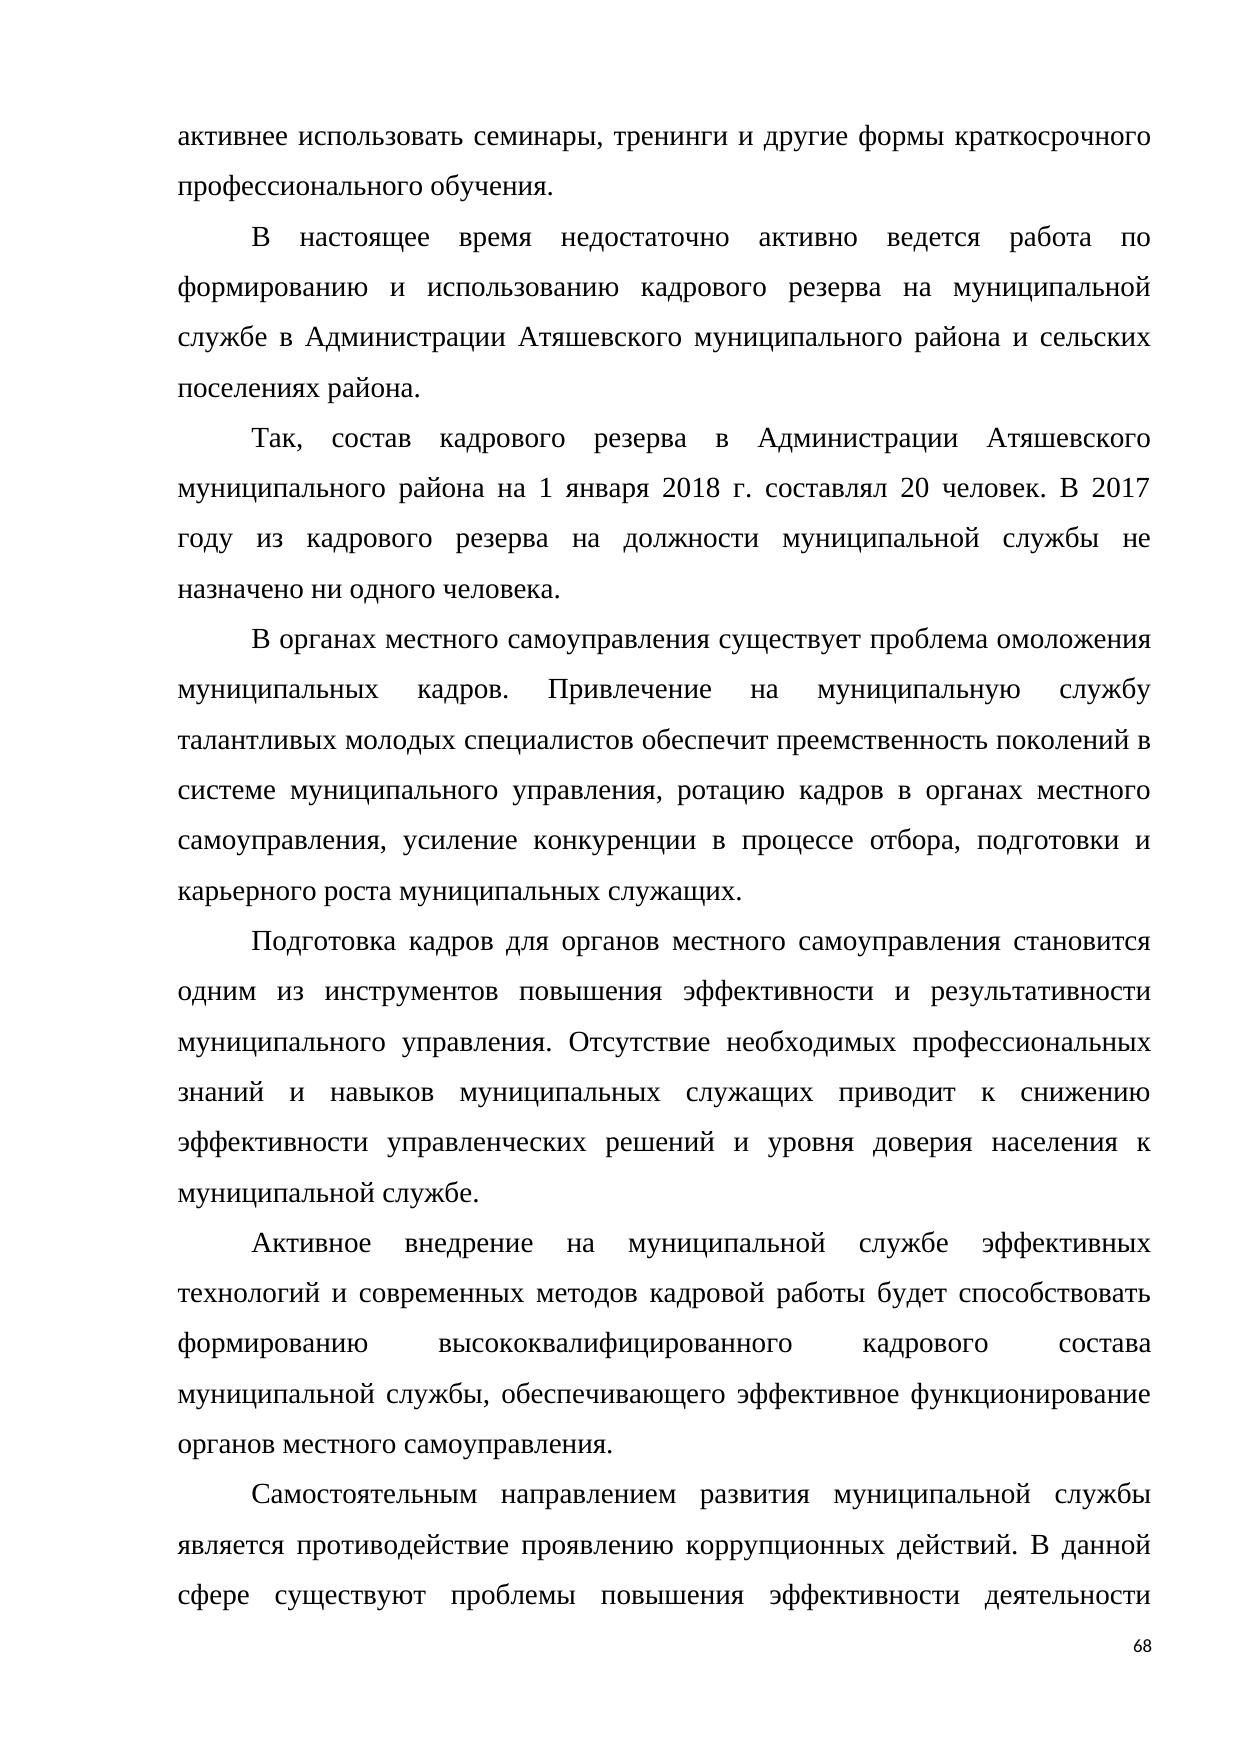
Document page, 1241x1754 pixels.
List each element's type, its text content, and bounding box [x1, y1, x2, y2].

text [177, 118, 1152, 202]
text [177, 1477, 1152, 1611]
text Подготовка кадров для органов местного самоуправления становится одним из инструментов повышения эффективности и результативности муниципального управления. Отсутствие необходимых профессиональных знаний и навыков муниципальных служащих приводит к снижению эффективности управленческих решений и уровня доверия населения к муниципальной службе. [177, 923, 1152, 1208]
text Активное внедрение на муниципальной службе эффективных технологий и современных методов кадровой работы будет способствовать формированию высококвалифицированного кадрового состава муниципальной службы, обеспечивающего эффективное функционирование органов местного самоуправления. [177, 1225, 1152, 1460]
text Так, состав кадрового резерва в Администрации Атяшевского муниципального района на 1 января . составлял 20 человек. В 2017 году из кадрового резерва на должности муниципальной службы не назначено ни одного человека. [177, 420, 1152, 604]
text В настоящее время недостаточно активно ведется работа по формированию и использованию кадрового резерва на муниципальной службе в Администрации Атяшевского муниципального района и сельских поселениях района. [177, 219, 1152, 403]
text В органах местного самоуправления существует проблема омоложения муниципальных кадров. Привлечение на муниципальную службу талантливых молодых специалистов обеспечит преемственность поколений в системе муниципального управления, ротацию кадров в органах местного самоуправления, усиление конкуренции в процессе отбора, подготовки и карьерного роста муниципальных служащих. [177, 621, 1152, 906]
